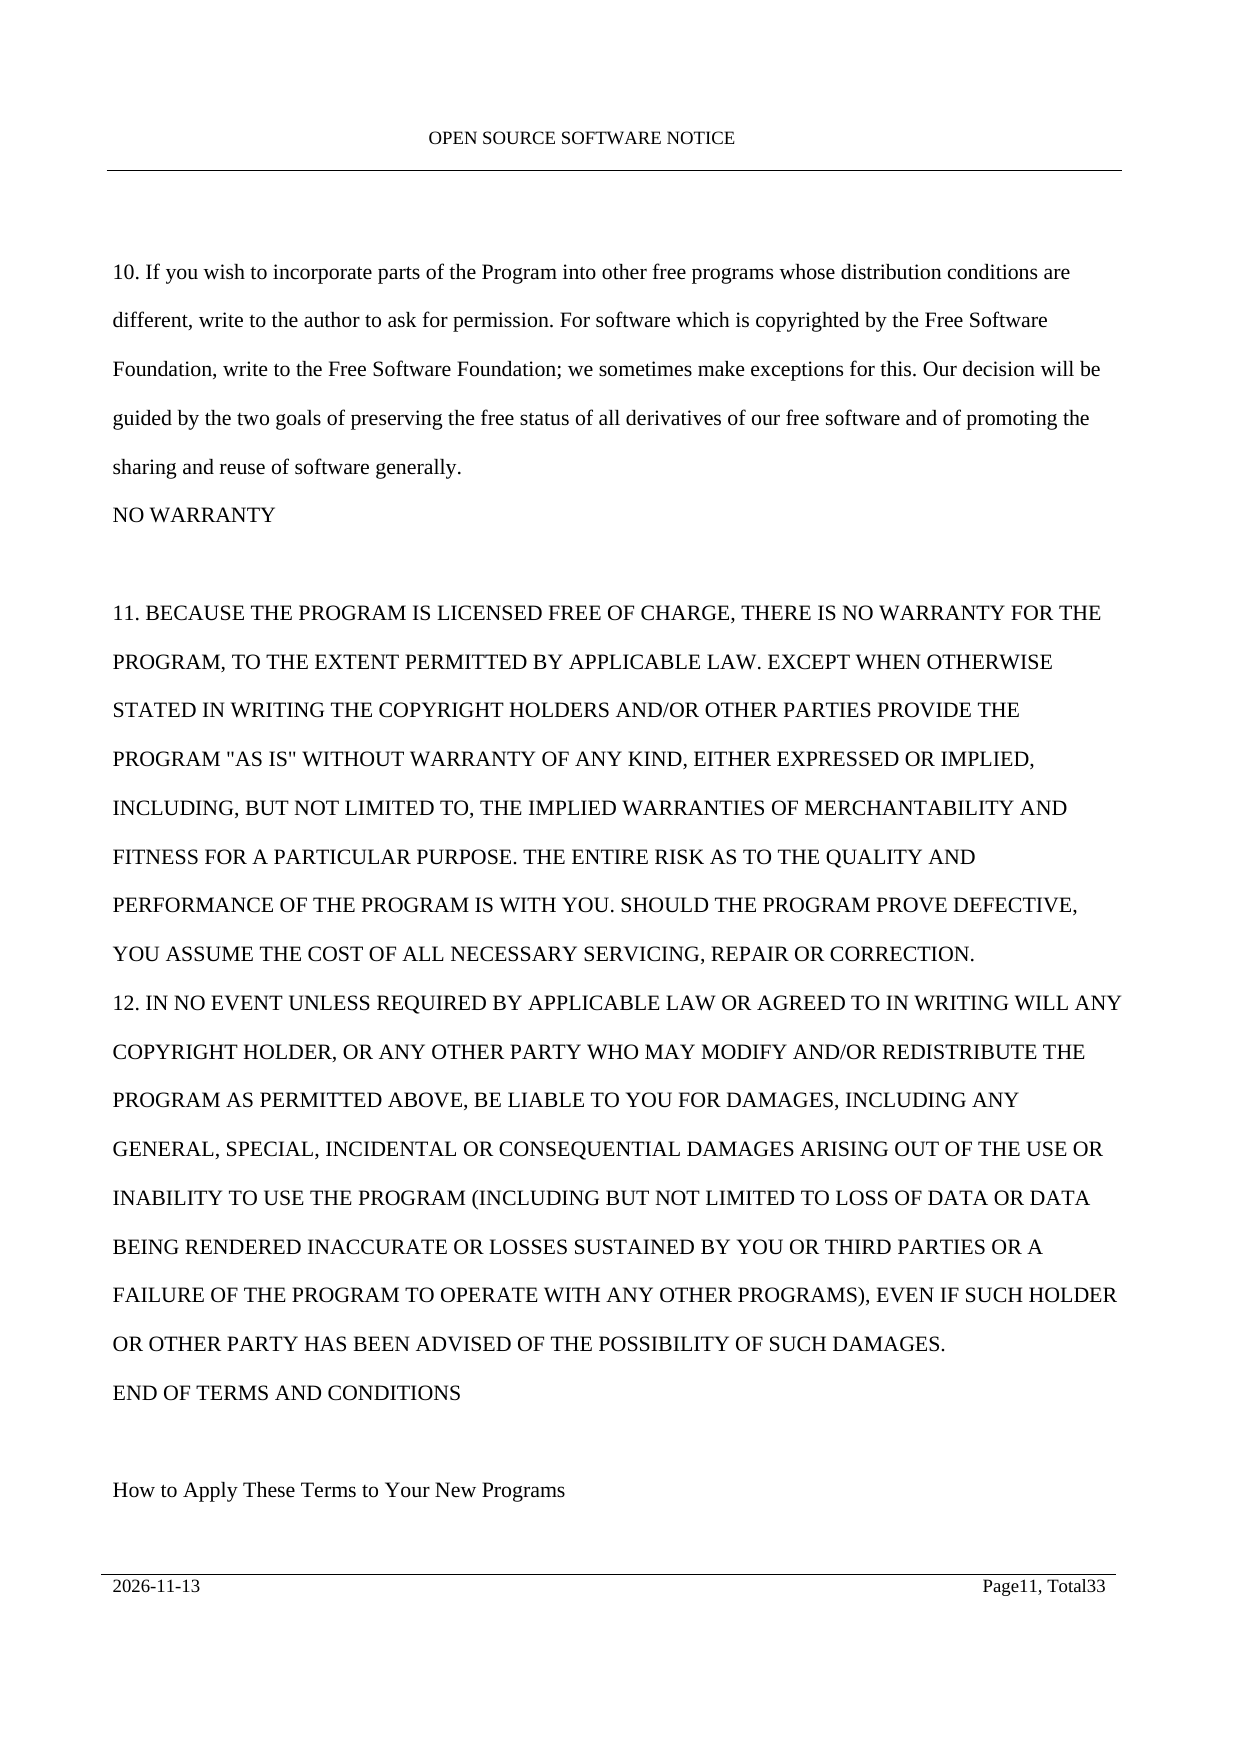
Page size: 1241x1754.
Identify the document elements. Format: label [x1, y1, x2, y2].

text [112, 206, 1128, 1506]
